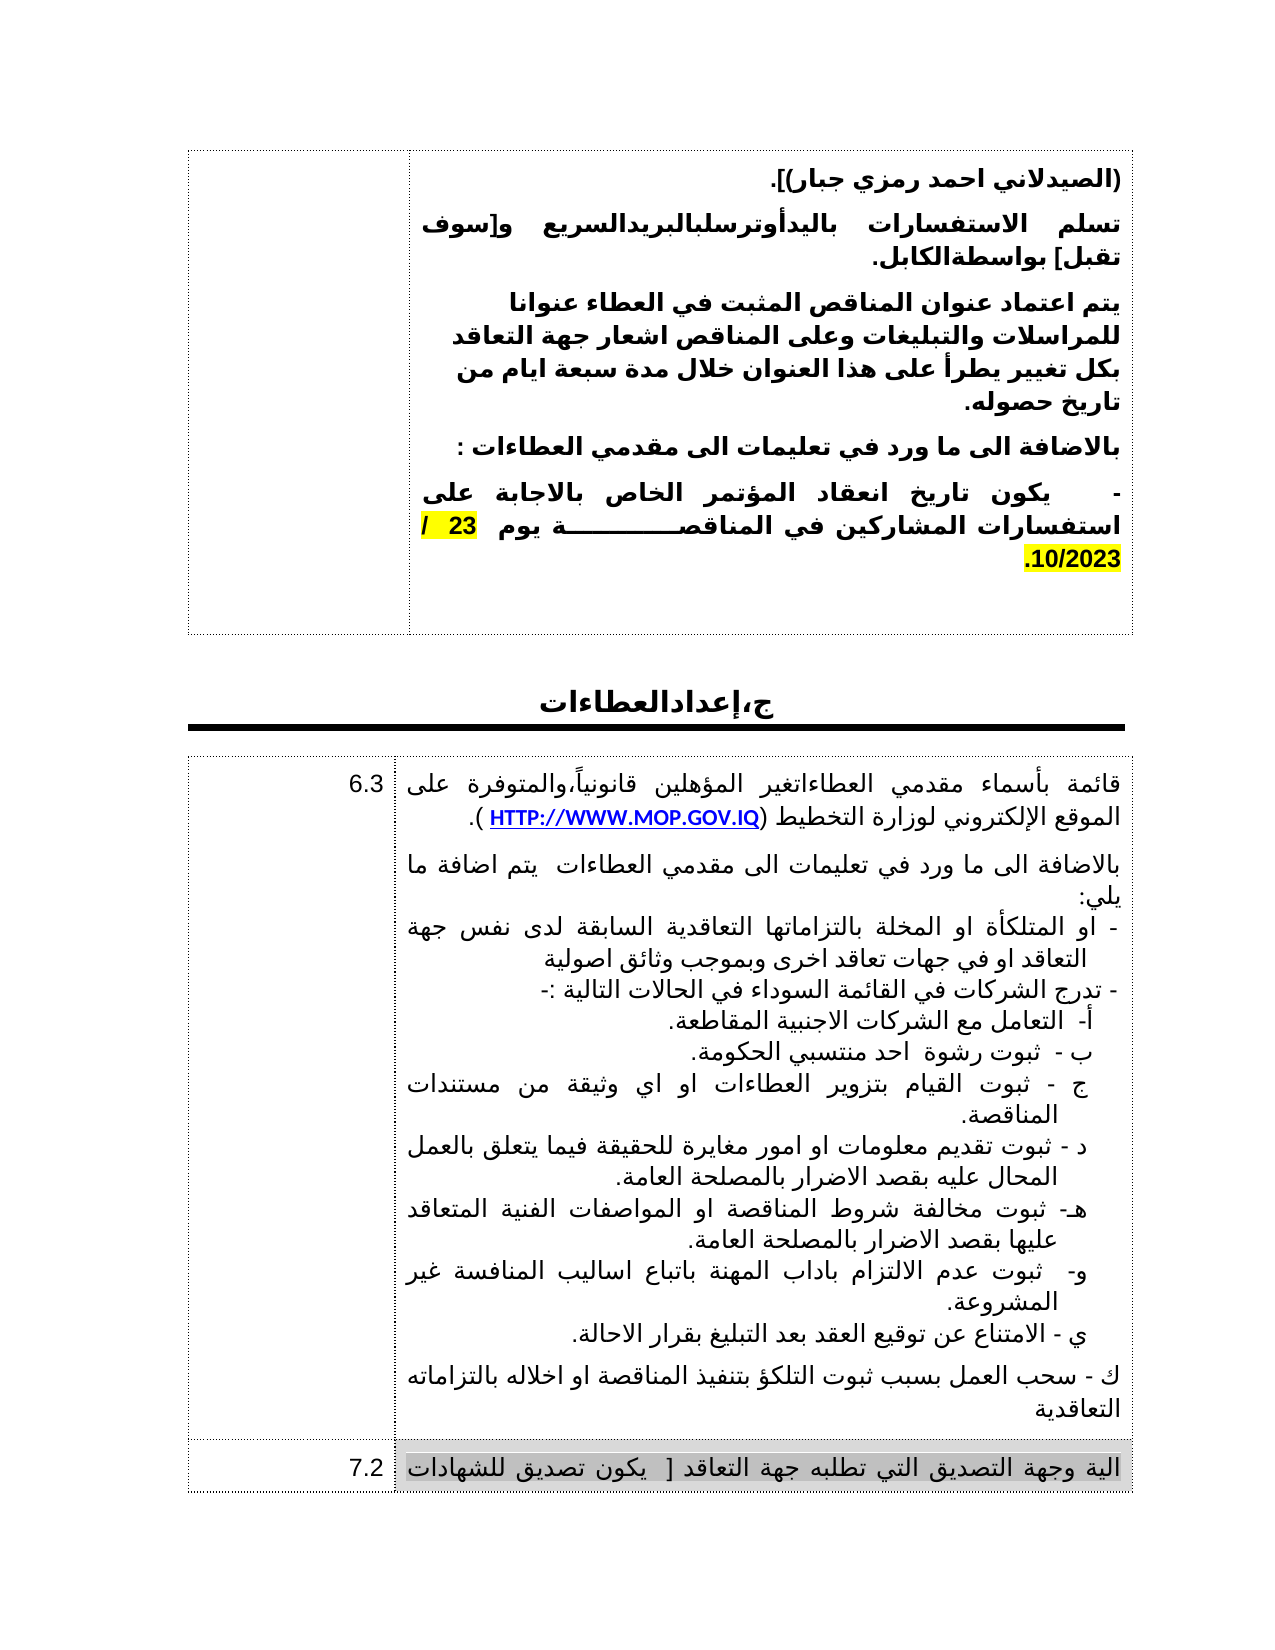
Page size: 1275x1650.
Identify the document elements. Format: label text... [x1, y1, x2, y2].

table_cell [395, 1439, 1132, 1491]
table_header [410, 150, 1132, 634]
table_header قائمة بأسماء مقدمي العطاءاتغير المؤهلين قانونياً،والمتوفرة على الموقع الإلكتروني لوزارة التخطيط (HTTP://WWW.MOP.GOV.IQ ). بالاضافة الى ما ورد في تعليمات الى مقدمي العطاءات يتم اضافة ما يلي: - او المتلكأة او المخلة بالتزاماتها التعاقدية السابقة لدى نفس جهة التعاقد او في جهات تعاقد اخرى وبموجب وثائق اصولية - تدرج الشركات في القائمة السوداء في الحالات التالية :- أ- التعامل مع الشركات الاجنبية المقاطعة. ب - ثبوت رشوة احد منتسبي الحكومة. ج - ثبوت القيام بتزوير العطاءات او اي وثيقة من مستندات المناقصة. د - ثبوت تقديم معلومات او امور مغايرة للحقيقة فيما يتعلق بالعمل المحال عليه بقصد الاضرار بالمصلحة العامة. هـ- ثبوت مخالفة شروط المناقصة او المواصفات الفنية المتعاقد عليها بقصد الاضرار بالمصلحة العامة. و- ثبوت عدم الالتزام باداب المهنة باتباع اساليب المنافسة غير المشروعة. ي - الامتناع عن توقيع العقد بعد التبليغ بقرار الاحالة. ك - سحب العمل بسبب ثبوت التلكؤ بتنفيذ المناقصة او اخلاله بالتزاماته التعاقدية [395, 756, 1132, 1439]
table_cell 7.2 [188, 1439, 395, 1491]
table_header 6.3 [188, 756, 395, 1439]
text ج،إعدادالعطاءات [187, 685, 1125, 731]
table_header 4.1 [188, 150, 410, 634]
